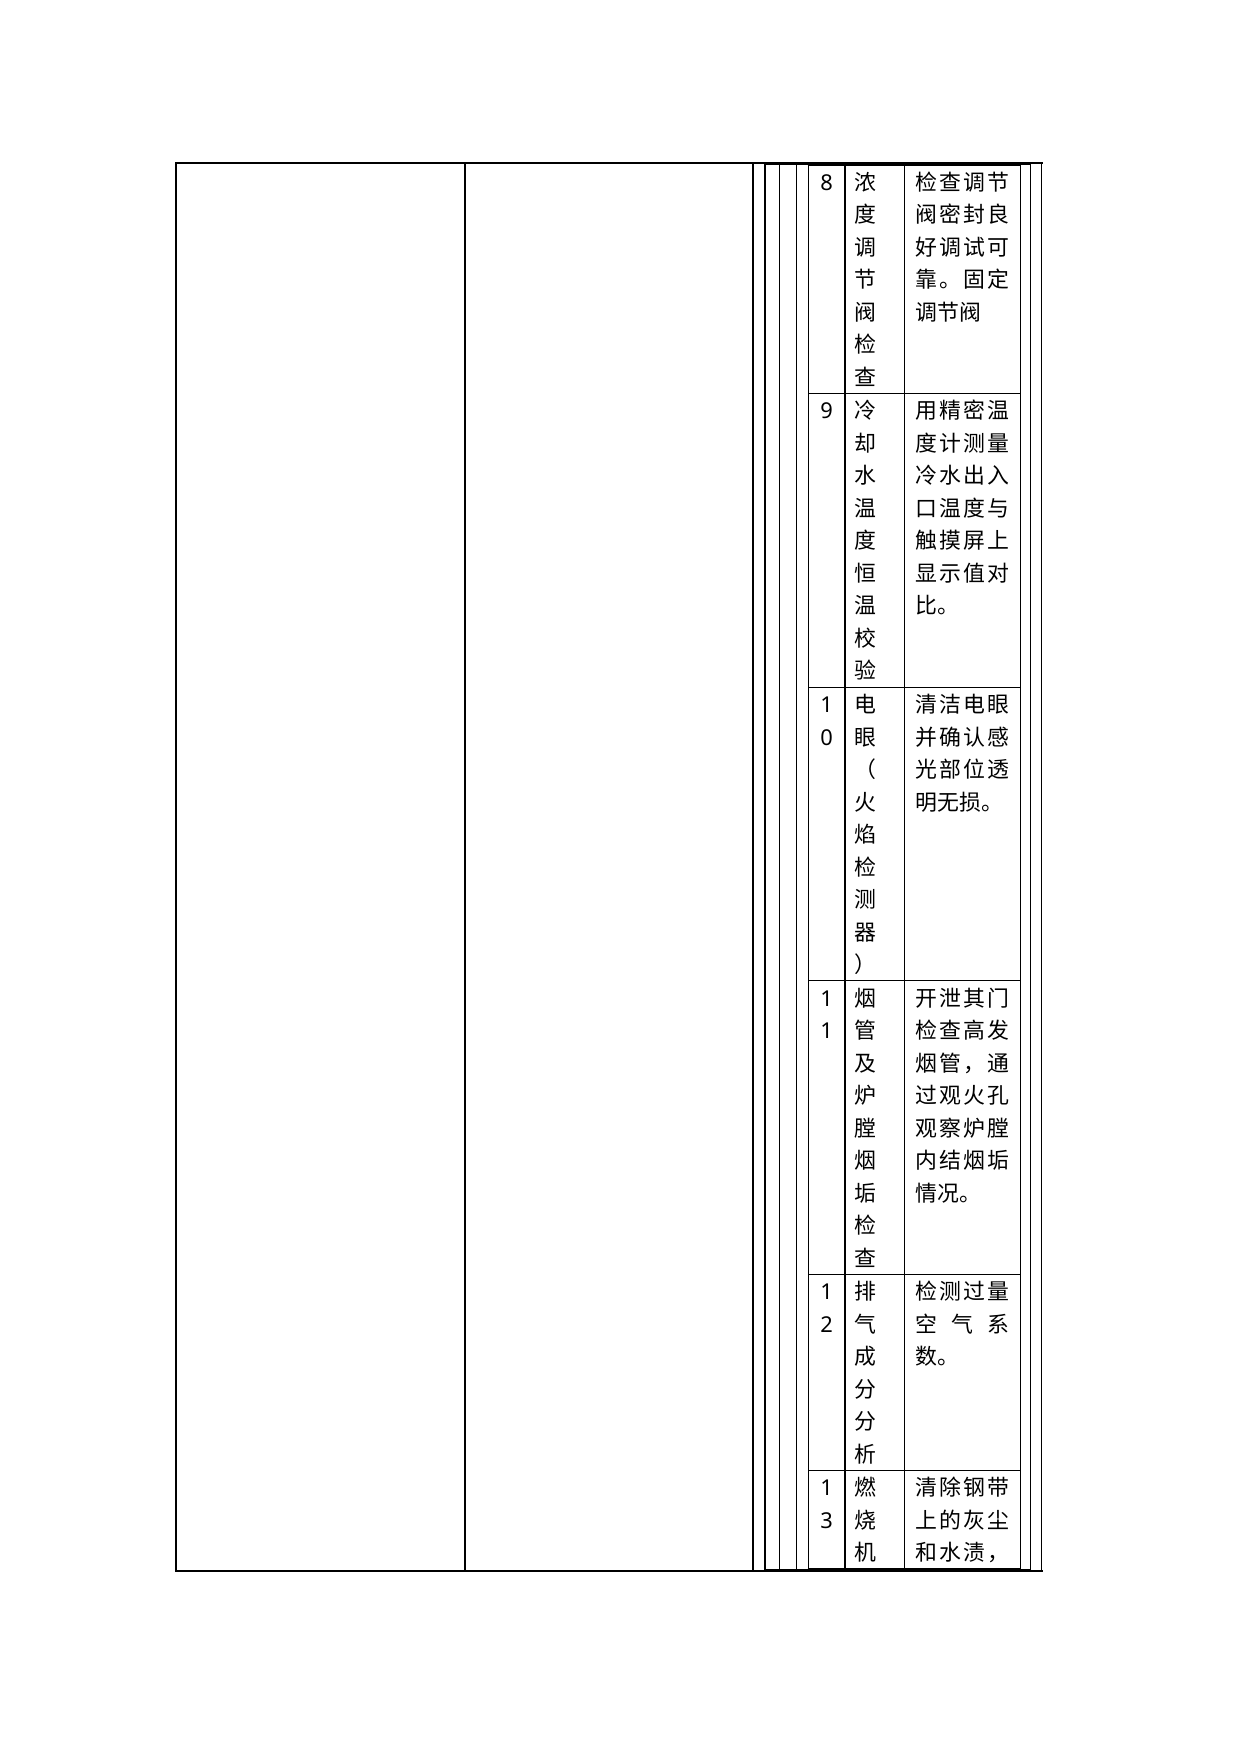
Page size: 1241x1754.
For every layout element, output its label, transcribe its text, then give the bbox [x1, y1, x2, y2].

table_cell 1 [177, 164, 464, 1570]
table_cell [905, 688, 1020, 980]
table_cell [797, 165, 808, 1569]
table_cell [1021, 165, 1030, 1569]
table_cell [905, 394, 1020, 687]
table_cell [809, 1471, 844, 1568]
table_cell [846, 166, 904, 393]
table_cell [754, 164, 764, 1570]
table_cell [809, 688, 844, 980]
table_cell [846, 394, 904, 687]
table_cell [846, 1471, 904, 1568]
table_cell [809, 981, 844, 1274]
table_cell [905, 981, 1020, 1274]
table_cell [846, 1275, 904, 1470]
table_cell [846, 981, 904, 1274]
table_cell [905, 166, 1020, 393]
table_cell [809, 394, 844, 687]
table_cell [905, 1275, 1020, 1470]
table_cell [1031, 164, 1041, 1570]
table_cell [846, 688, 904, 980]
table_cell [809, 166, 844, 393]
table_cell [766, 165, 779, 1569]
table_cell [466, 164, 752, 1570]
table_cell [809, 1275, 844, 1470]
table_cell [905, 1471, 1020, 1568]
table_cell [780, 165, 796, 1569]
